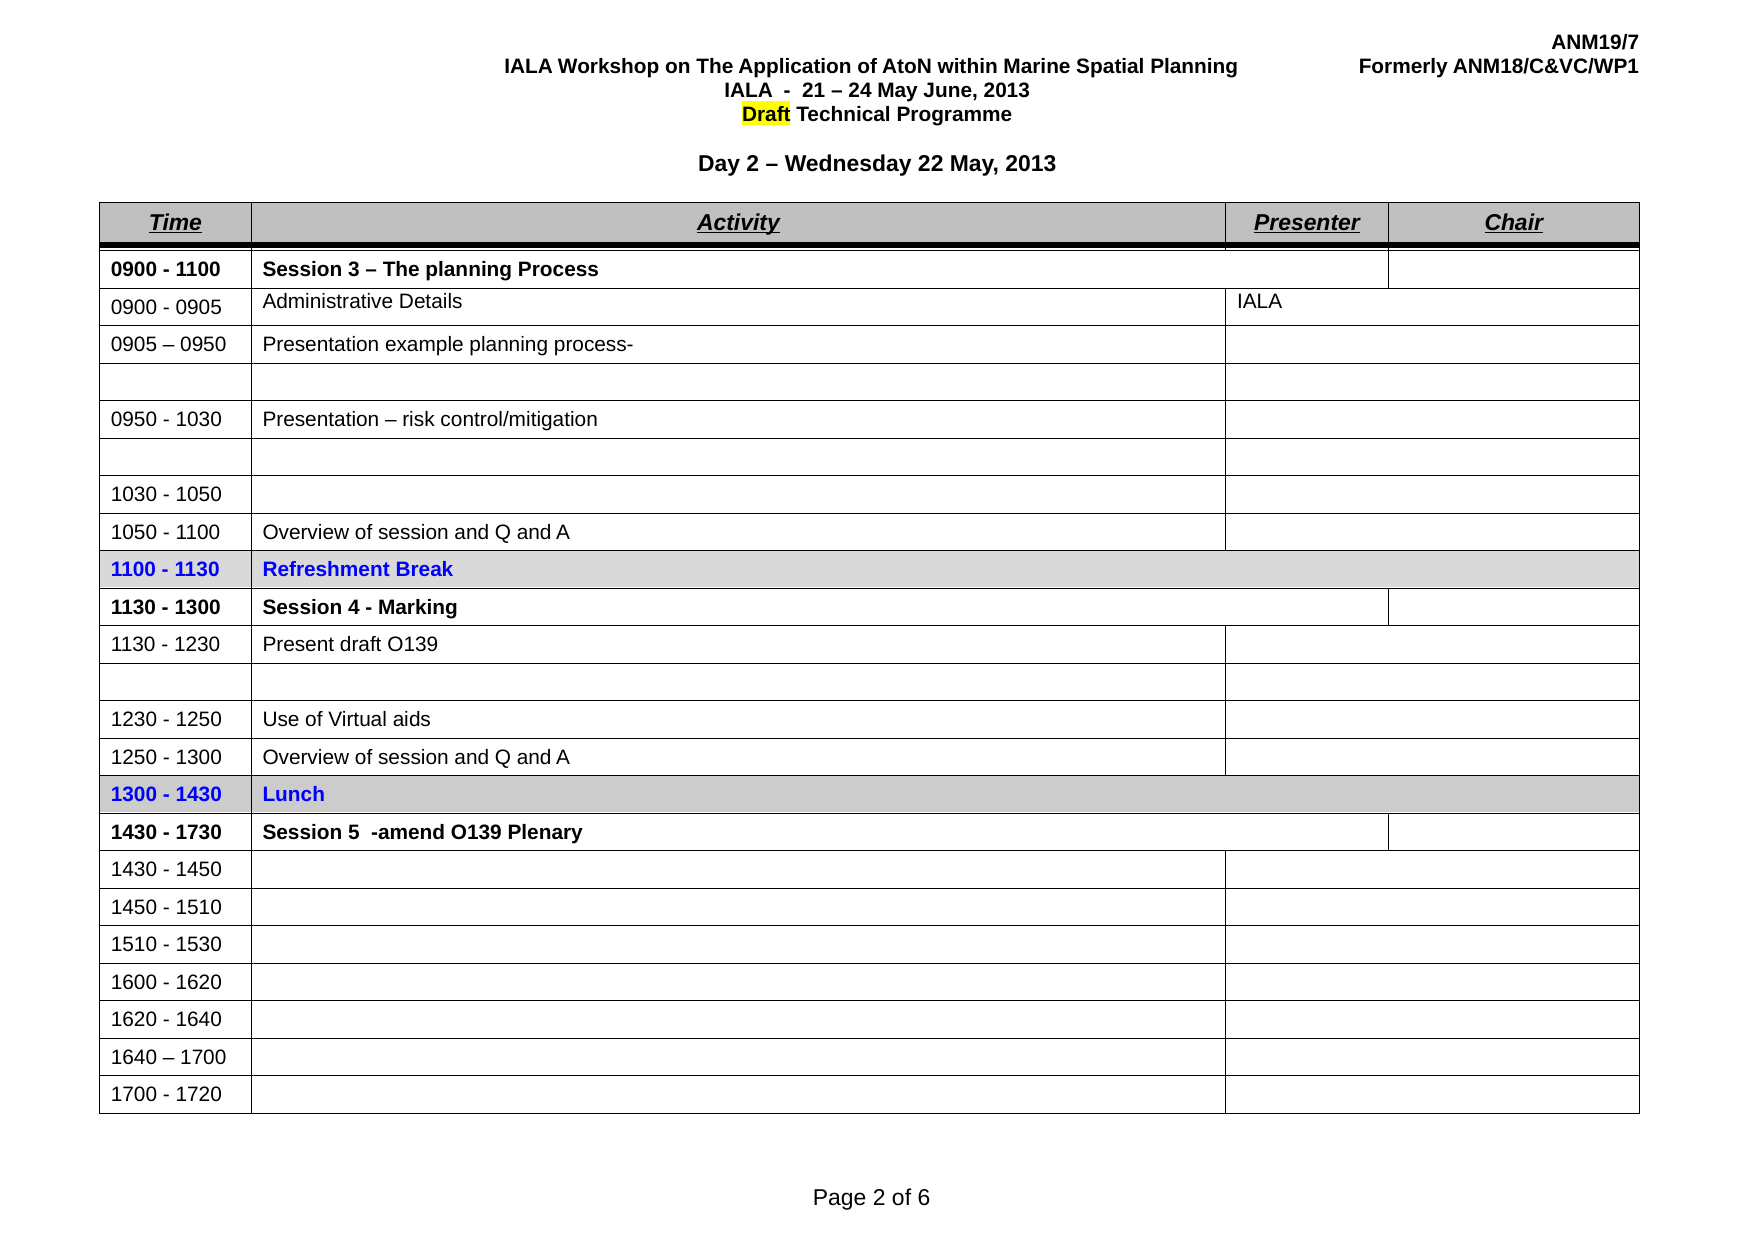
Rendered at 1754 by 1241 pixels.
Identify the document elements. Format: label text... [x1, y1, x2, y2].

table_cell [252, 851, 1225, 887]
table_cell 1250 - 1300 [100, 739, 251, 775]
table_cell [1389, 251, 1639, 287]
table_cell [252, 439, 1225, 475]
table_cell 1700 - 1720 [100, 1076, 251, 1112]
table_cell 0950 - 1030 [100, 401, 251, 437]
table_cell [1226, 701, 1639, 737]
table_cell [1226, 964, 1639, 1000]
table_cell [252, 364, 1225, 400]
table_cell 1230 - 1250 [100, 701, 251, 737]
table_cell [1226, 401, 1639, 437]
table_cell [252, 1001, 1225, 1037]
table_cell 1510 - 1530 [100, 926, 251, 962]
table_cell 1450 - 1510 [100, 889, 251, 925]
text Day 2 – Wednesday 22 May, 2013 [118, 150, 1636, 177]
table_cell [252, 1076, 1225, 1112]
table_header Chair [1389, 203, 1639, 242]
table_cell 1300 - 1430 [100, 776, 251, 812]
table_cell 1030 - 1050 [100, 476, 251, 512]
table_cell 1430 - 1730 [100, 814, 251, 850]
table_cell [1226, 851, 1639, 887]
table_cell [100, 439, 251, 475]
table_cell 0905 – 0950 [100, 326, 251, 362]
table_cell [1226, 514, 1639, 550]
table_cell Lunch [252, 776, 1639, 812]
table_cell [100, 364, 251, 400]
table_cell [252, 664, 1225, 700]
table_cell [1226, 364, 1639, 400]
table_header Time [100, 203, 251, 242]
table_cell Administrative Details [252, 289, 1225, 325]
table_cell Present draft O139 [252, 626, 1225, 662]
table_cell Overview of session and Q and A [252, 514, 1225, 550]
table_cell 1600 - 1620 [100, 964, 251, 1000]
table_cell 0900 - 1100 [100, 251, 251, 287]
table_cell [1226, 739, 1639, 775]
table_cell Presentation example planning process- [252, 326, 1225, 362]
table_cell [1226, 1039, 1639, 1075]
table_cell [252, 964, 1225, 1000]
table_cell 1640 – 1700 [100, 1039, 251, 1075]
table_cell [1226, 889, 1639, 925]
table_cell [252, 1039, 1225, 1075]
table_cell 1430 - 1450 [100, 851, 251, 887]
table_cell 1130 - 1300 [100, 589, 251, 625]
table_cell Session 3 – The planning Process [252, 251, 1388, 287]
table_cell Session 4 - Marking [252, 589, 1388, 625]
table_header Presenter [1226, 203, 1388, 242]
table_cell Use of Virtual aids [252, 701, 1225, 737]
table_cell Presentation – risk control/mitigation [252, 401, 1225, 437]
table_cell [1226, 476, 1639, 512]
table_cell [1226, 1076, 1639, 1112]
table_cell [1226, 926, 1639, 962]
table_cell 1620 - 1640 [100, 1001, 251, 1037]
table_header Activity [252, 203, 1225, 242]
table_cell [1226, 664, 1639, 700]
table_cell [252, 926, 1225, 962]
table_cell Refreshment Break [252, 551, 1639, 587]
table_cell [252, 889, 1225, 925]
table_cell [1389, 814, 1639, 850]
table_cell 1130 - 1230 [100, 626, 251, 662]
table_cell [1226, 439, 1639, 475]
table_cell 0900 - 0905 [100, 289, 251, 325]
table_cell [1226, 1001, 1639, 1037]
table_cell [1389, 589, 1639, 625]
table_cell Overview of session and Q and A [252, 739, 1225, 775]
table_cell [1226, 626, 1639, 662]
table_cell 1100 - 1130 [100, 551, 251, 587]
table_cell [1226, 326, 1639, 362]
table_cell Session 5 -amend O139 Plenary [252, 814, 1388, 850]
table_cell [252, 476, 1225, 512]
table_cell [100, 664, 251, 700]
table_cell IALA [1226, 289, 1639, 325]
table_cell 1050 - 1100 [100, 514, 251, 550]
